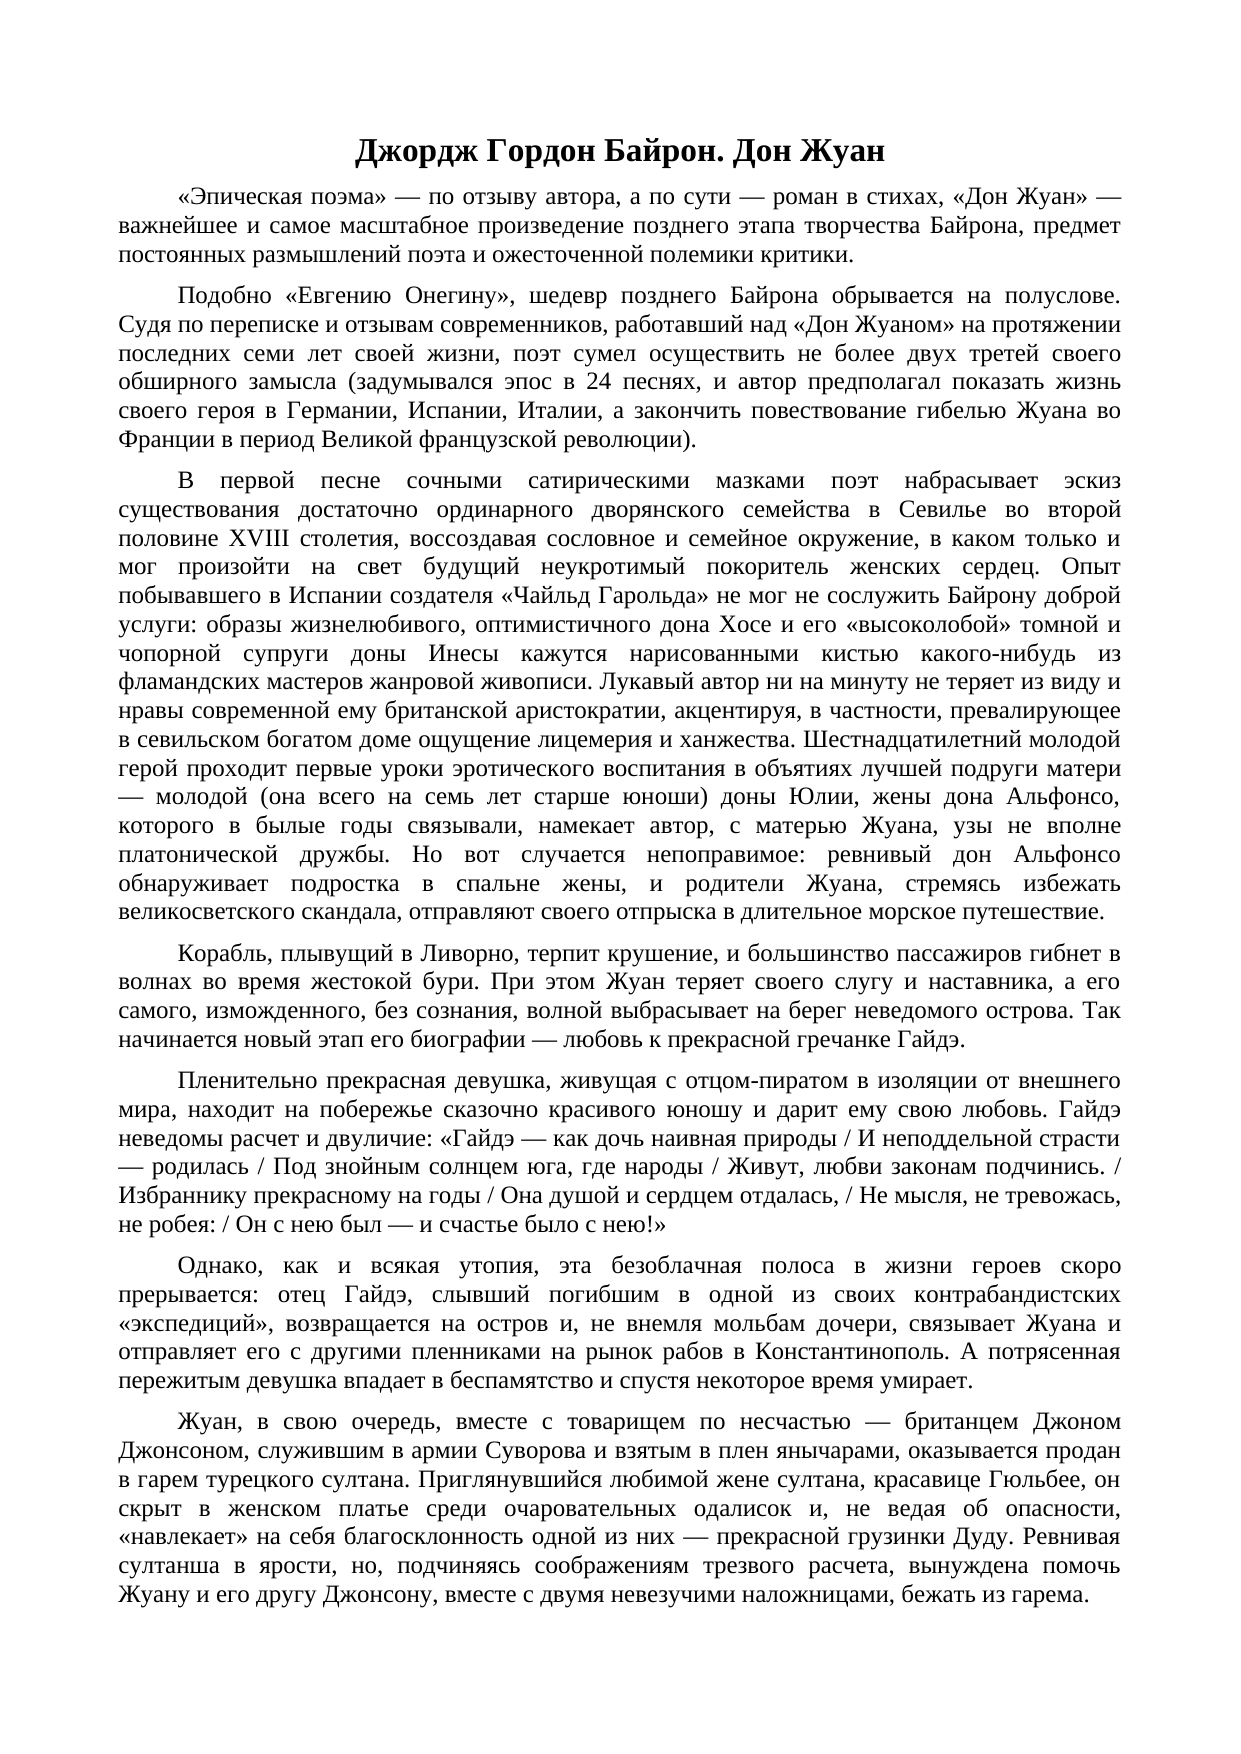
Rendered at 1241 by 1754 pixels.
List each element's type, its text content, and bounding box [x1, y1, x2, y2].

text В первой песне сочными сатирическими мазками поэт набрасывает эскиз существования достаточно ординарного дворянского семейства в Севилье во второй половине XVIII столетия, воссоздавая сословное и семейное окружение, в каком только и мог произойти на свет будущий неукротимый покоритель женских сердец. Опыт побывавшего в Испании создателя «Чайльд Гарольда» не мог не сослужить Байрону доброй услуги: образы жизнелюбивого, оптимистичного дона Хосе и его «высоколобой» томной и чопорной супруги доны Инесы кажутся нарисованными кистью какого-нибудь из фламандских мастеров жанровой живописи. Лукавый автор ни на минуту не теряет из виду и нравы современной ему британской аристократии, акцентируя, в частности, превалирующее в севильском богатом доме ощущение лицемерия и ханжества. Шестнадцатилетний молодой герой проходит первые уроки эротического воспитания в объятиях лучшей подруги матери — молодой (она всего на семь лет старше юноши) доны Юлии, жены дона Альфонсо, которого в былые годы связывали, намекает автор, с матерью Жуана, узы не вполне платонической дружбы. Но вот случается непоправимое: ревнивый дон Альфонсо обнаруживает подростка в спальне жены, и родители Жуана, стремясь избежать великосветского скандала, отправляют своего отпрыска в длительное морское путешествие. [118, 465, 1122, 925]
text Подобно «Евгению Онегину», шедевр позднего Байрона обрывается на полуслове. Судя по переписке и отзывам современников, работавший над «Дон Жуаном» на протяжении последних семи лет своей жизни, поэт сумел осуществить не более двух третей своего обширного замысла (задумывался эпос в 24 песнях, и автор предполагал показать жизнь своего героя в Германии, Испании, Италии, а закончить повествование гибелью Жуана во Франции в период Великой французской революции). [118, 280, 1122, 453]
text Пленительно прекрасная девушка, живущая с отцом-пиратом в изоляции от внешнего мира, находит на побережье сказочно красивого юношу и дарит ему свою любовь. Гайдэ неведомы расчет и двуличие: «Гайдэ — как дочь наивная природы / И неподдельной страсти — родилась / Под знойным солнцем юга, где народы / Живут, любви законам подчинись. / Избраннику прекрасному на годы / Она душой и сердцем отдалась, / Не мысля, не тревожась, не робея: / Он с нею был — и счастье было с нею!» [118, 1065, 1122, 1238]
text Джордж Гордон Байрон. Дон Жуан [118, 131, 1122, 169]
text Корабль, плывущий в Ливорно, терпит крушение, и большинство пассажиров гибнет в волнах во время жестокой бури. При этом Жуан теряет своего слугу и наставника, а его самого, изможденного, без сознания, волной выбрасывает на берег неведомого острова. Так начинается новый этап его биографии — любовь к прекрасной гречанке Гайдэ. [118, 938, 1122, 1053]
text Жуан, в свою очередь, вместе с товарищем по несчастью — британцем Джоном Джонсоном, служившим в армии Суворова и взятым в плен янычарами, оказывается продан в гарем турецкого султана. Приглянувшийся любимой жене султана, красавице Гюльбее, он скрыт в женском платье среди очаровательных одалисок и, не ведая об опасности, «навлекает» на себя благосклонность одной из них — прекрасной грузинки Дуду. Ревнивая султанша в ярости, но, подчиняясь соображениям трезвого расчета, вынуждена помочь Жуану и его другу Джонсону, вместе с двумя невезучими наложницами, бежать из гарема. [118, 1406, 1122, 1608]
text «Эпическая поэма» — по отзыву автора, а по сути — роман в стихах, «Дон Жуан» — важнейшее и самое масштабное произведение позднего этапа творчества Байрона, предмет постоянных размышлений поэта и ожесточенной полемики критики. [118, 181, 1122, 268]
text Однако, как и всякая утопия, эта безоблачная полоса в жизни героев скоро прерывается: отец Гайдэ, слывший погибшим в одной из своих контрабандистских «экспедиций», возвращается на остров и, не внемля мольбам дочери, связывает Жуана и отправляет его с другими пленниками на рынок рабов в Константинополь. А потрясенная пережитым девушка впадает в беспамятство и спустя некоторое время умирает. [118, 1250, 1122, 1394]
